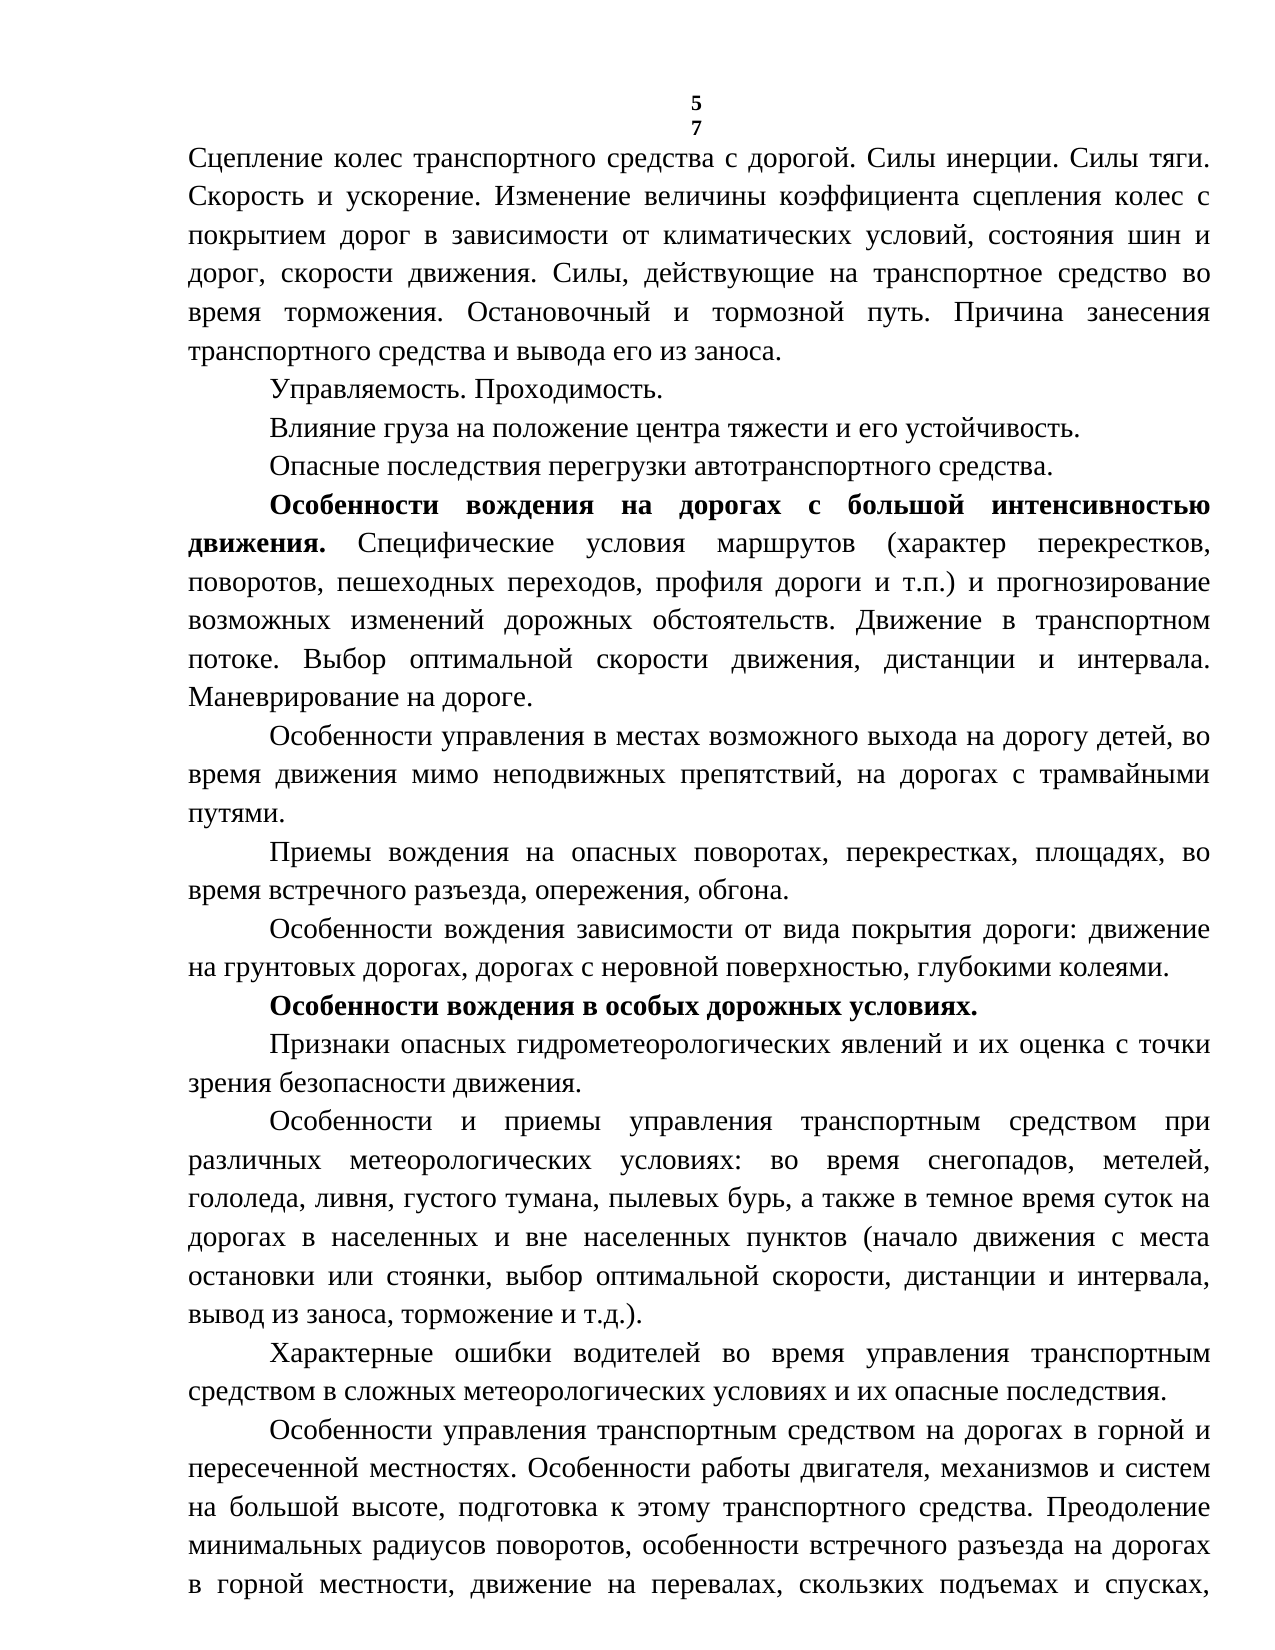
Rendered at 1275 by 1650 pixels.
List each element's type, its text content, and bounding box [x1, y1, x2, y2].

text Особенности управления в местах возможного выхода на дорогу детей, во время движения мимо неподвижных препятствий, на дорогах с трамвайными путями. [188, 718, 1211, 829]
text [188, 140, 1211, 366]
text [188, 1412, 1211, 1599]
text Влияние груза на положение центра тяжести и его устойчивость. [188, 410, 1211, 443]
text Управляемость. Проходимость. [188, 371, 1211, 405]
text Особенности вождения на дорогах с большой интенсивностью движения. Специфические условия маршрутов (характер перекрестков, поворотов, пешеходных переходов, профиля дороги и т.п.) и прогнозирование возможных изменений дорожных обстоятельств. Движение в транспортном потоке. Выбор оптимальной скорости движения, дистанции и интервала. Маневрирование на дороге. [188, 487, 1211, 713]
text Опасные последствия перегрузки автотранспортного средства. [188, 448, 1211, 482]
text Характерные ошибки водителей во время управления транспортным средством в сложных метеорологических условиях и их опасные последствия. [188, 1335, 1211, 1407]
text Особенности вождения в особых дорожных условиях. [188, 988, 1211, 1021]
text Особенности и приемы управления транспортным средством при различных метеорологических условиях: во время снегопадов, метелей, гололеда, ливня, густого тумана, пылевых бурь, а также в темное время суток на дорогах в населенных и вне населенных пунктов (начало движения с места остановки или стоянки, выбор оптимальной скорости, дистанции и интервала, вывод из заноса, торможение и т.д.). [188, 1103, 1211, 1330]
text Приемы вождения на опасных поворотах, перекрестках, площадях, во время встречного разъезда, опережения, обгона. [188, 834, 1211, 906]
text Особенности вождения зависимости от вида покрытия дороги: движение на грунтовых дорогах, дорогах с неровной поверхностью, глубокими колеями. [188, 911, 1211, 983]
text Признаки опасных гидрометеорологических явлений и их оценка с точки зрения безопасности движения. [188, 1026, 1211, 1098]
